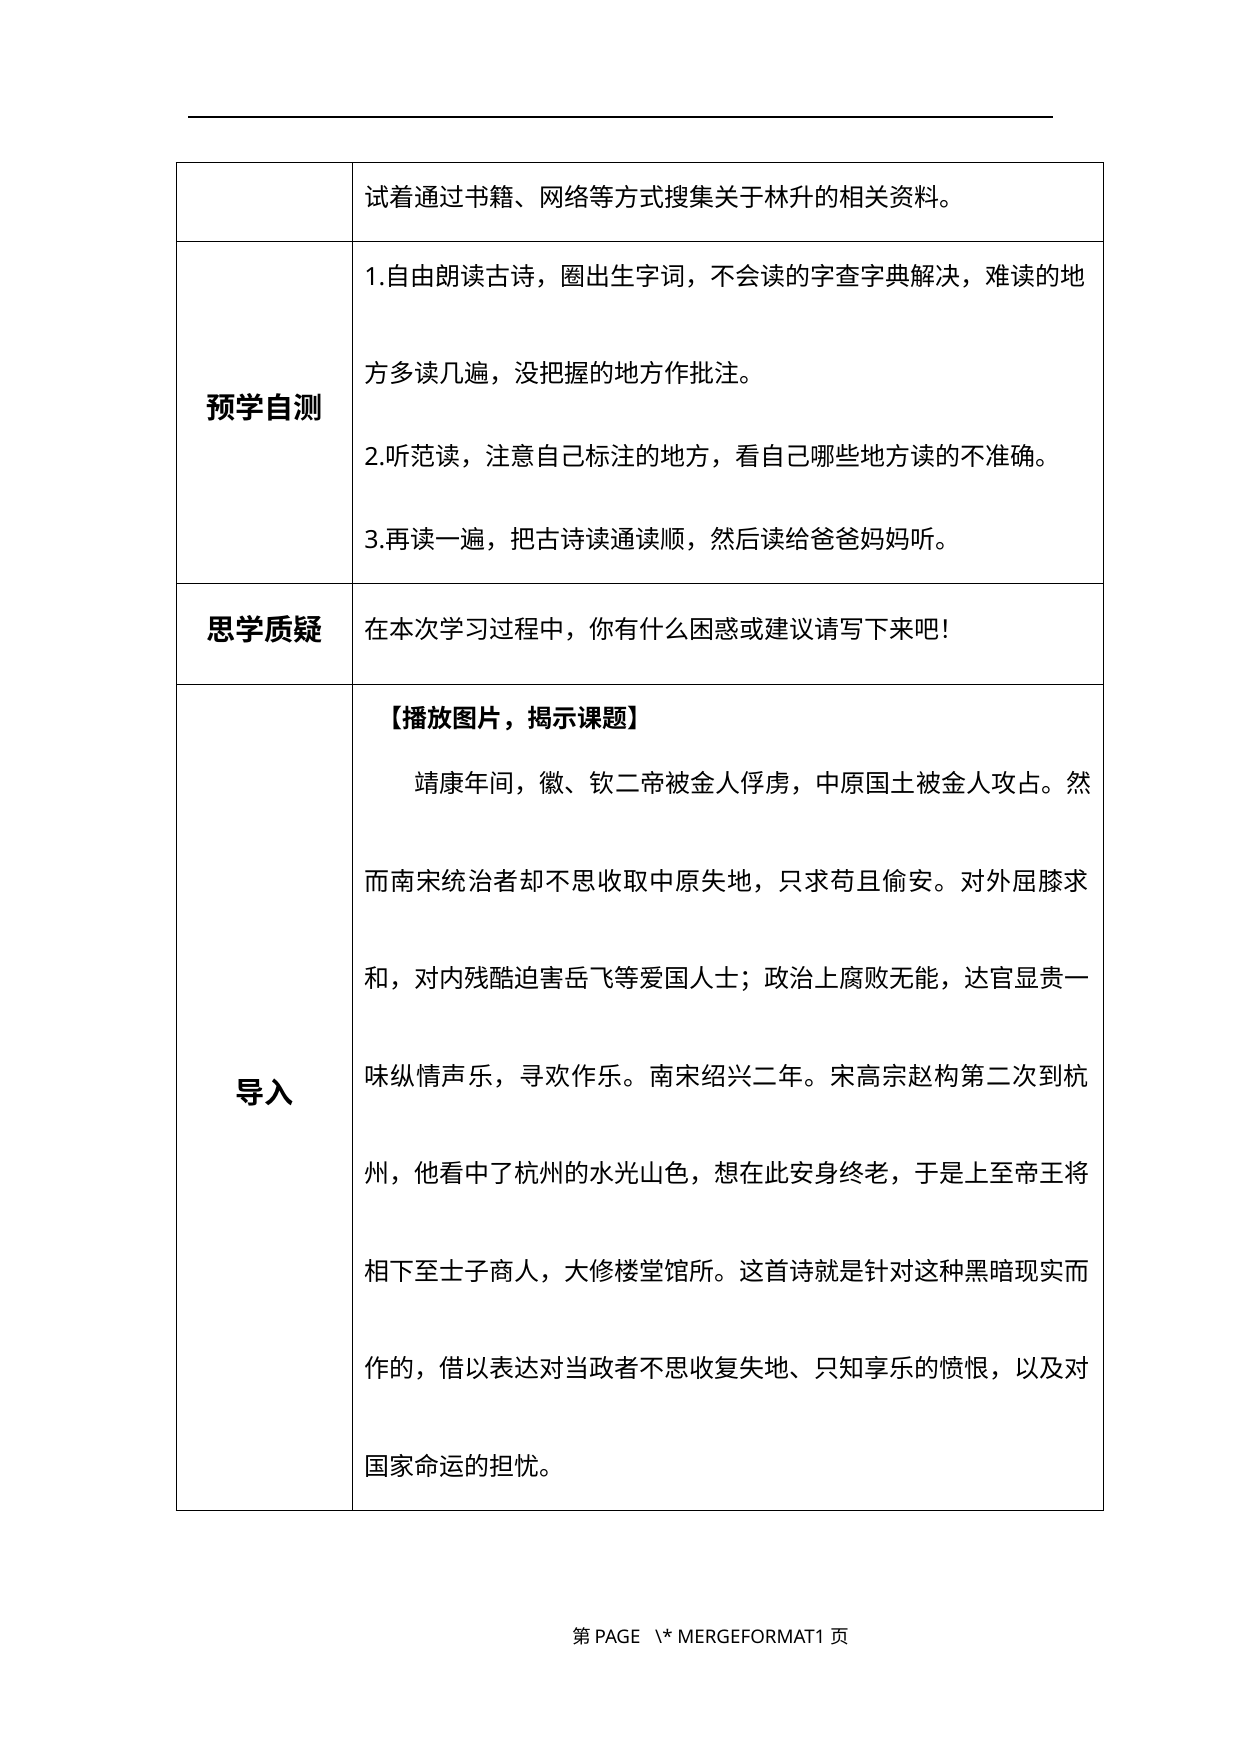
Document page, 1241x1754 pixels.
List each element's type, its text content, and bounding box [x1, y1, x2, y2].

table_cell 导入 [177, 685, 352, 1509]
table_cell 1.自由朗读古诗，圈出生字词，不会读的字查字典解决，难读的地方多读几遍，没把握的地方作批注。 2.听范读，注意自己标注的地方，看自己哪些地方读的不准确。 3.再读一遍，把古诗读通读顺，然后读给爸爸妈妈听。 [353, 242, 1103, 583]
table_cell 思学质疑 [177, 584, 352, 683]
table_cell 预学自测 [177, 242, 352, 583]
table_cell 【播放图片，揭示课题】 靖康年间，徽、钦二帝被金人俘虏，中原国土被金人攻占。然而南宋统治者却不思收取中原失地，只求苟且偷安。对外屈膝求和，对内残酷迫害岳飞等爱国人士；政治上腐败无能，达官显贵一味纵情声乐，寻欢作乐。南宋绍兴二年。宋高宗赵构第二次到杭州，他看中了杭州的水光山色，想在此安身终老，于是上至帝王将相下至士子商人，大修楼堂馆所。这首诗就是针对这种黑暗现实而作的，借以表达对当政者不思收复失地、只知享乐的愤恨，以及对国家命运的担忧。 [353, 685, 1103, 1509]
table_cell 在本次学习过程中，你有什么困惑或建议请写下来吧！ [353, 584, 1103, 683]
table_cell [353, 163, 1103, 241]
